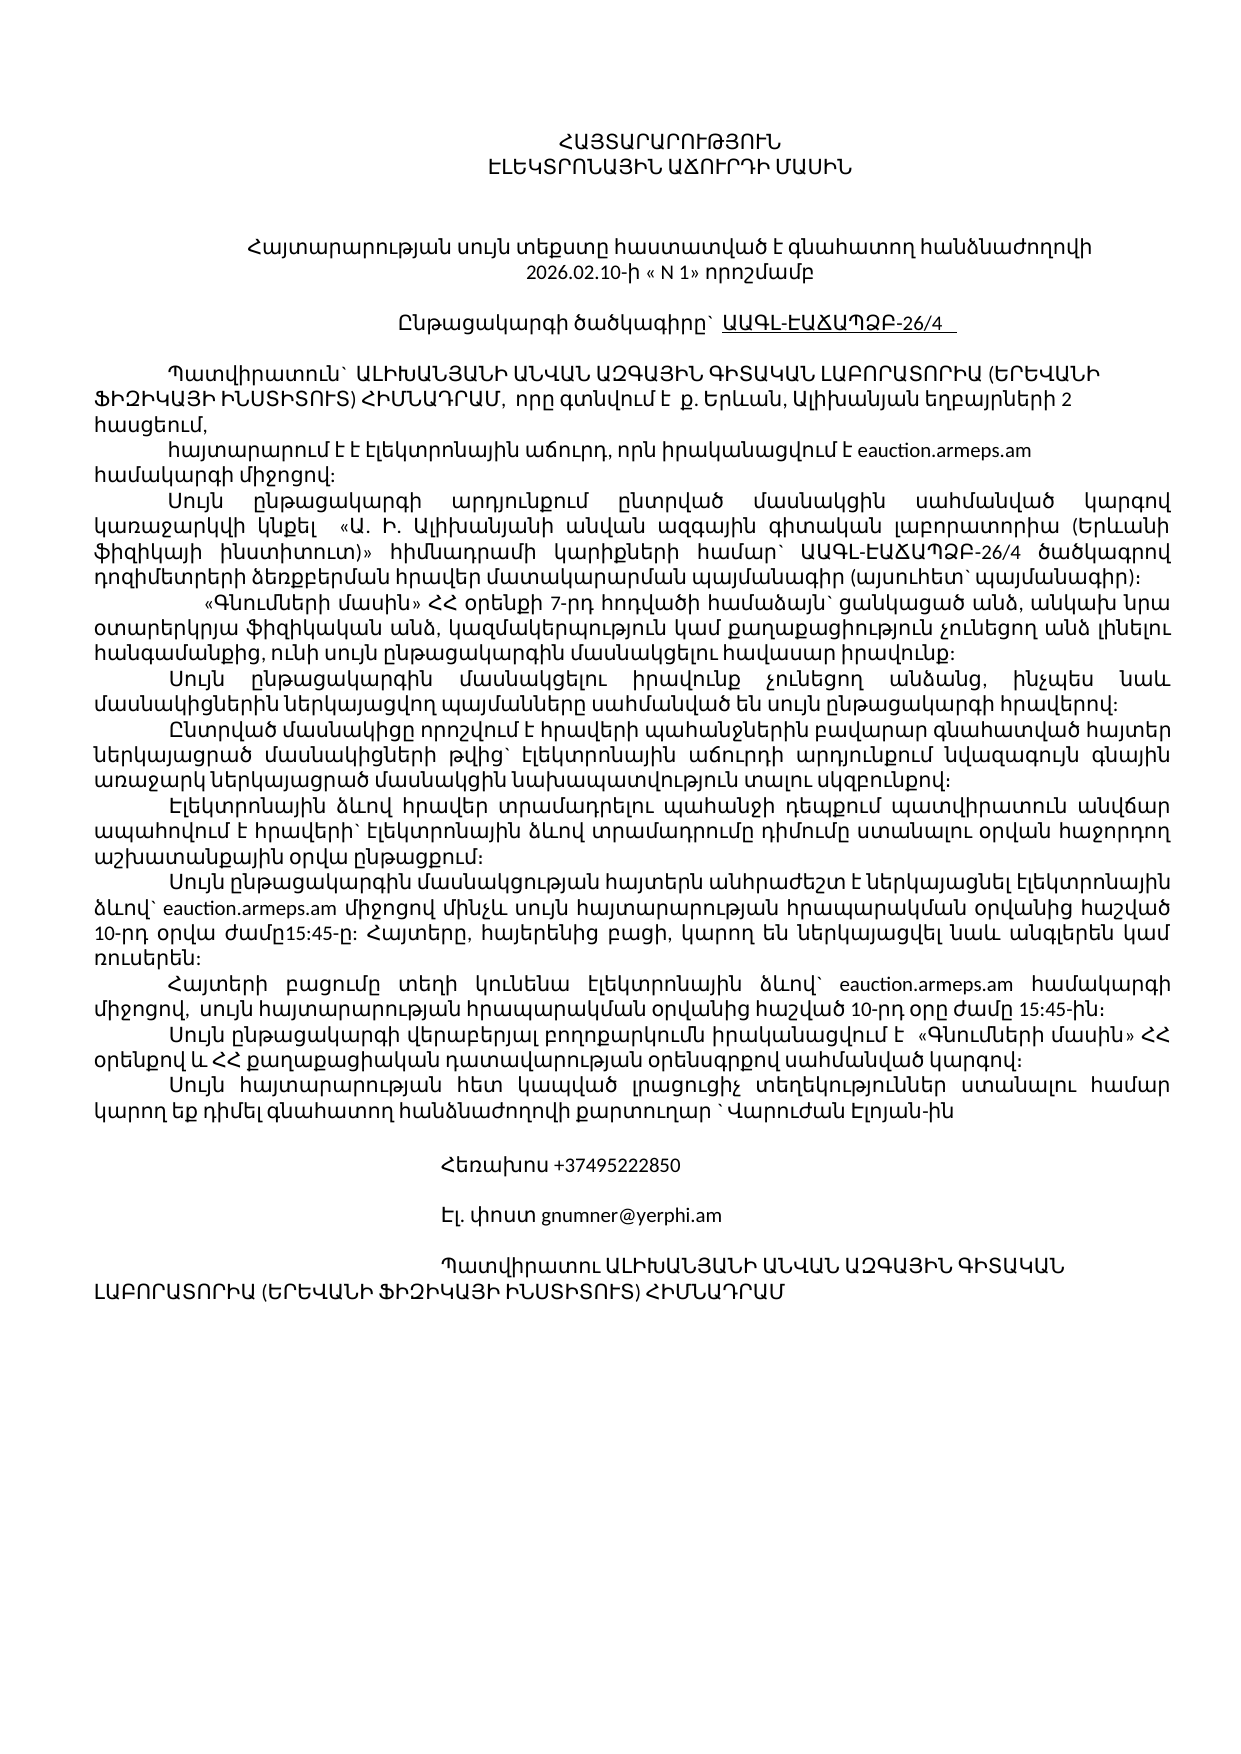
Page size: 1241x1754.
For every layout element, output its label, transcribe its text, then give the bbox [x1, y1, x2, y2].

text Սույն ընթացակարգի վերաբերյալ բողոքարկումն իրականացվում է «Գնումների մասին» ՀՀ օրենքով և ՀՀ քաղաքացիական դատավարության օրենսգրքով սահմանված կարգով։ [94, 1022, 1171, 1073]
text Էլ. փոստ gnumner@yerphi.am [94, 1203, 1171, 1228]
text Սույն ընթացակարգին մասնակցության հայտերն անհրաժեշտ է ներկայացնել էլեկտրոնային ձևով` eauction.armeps.am միջոցով մինչև սույն հայտարարության հրապարակման օրվանից հաշված 10-րդ օրվա ժամը15:45-ը: Հայտերը, հայերենից բացի, կարող են ներկայացվել նաև անգլերեն կամ ռուսերեն: [94, 869, 1171, 971]
text Պատվիրատու ԱԼԻԽԱՆՅԱՆԻ ԱՆՎԱՆ ԱԶԳԱՅԻՆ ԳԻՏԱԿԱՆ ԼԱԲՈՐԱՏՈՐԻԱ (ԵՐԵՎԱՆԻ ՖԻԶԻԿԱՅԻ ԻՆՍՏԻՏՈՒՏ) ՀԻՄՆԱԴՐԱՄ [94, 1253, 1171, 1304]
text հայտարարում է է էլեկտրոնային աճուրդ, որն իրականացվում է eauction.armeps.am համակարգի միջոցով: [94, 437, 1171, 488]
text «Գնումների մասին» ՀՀ օրենքի 7-րդ հոդվածի համաձայն` ցանկացած անձ, անկախ նրա օտարերկրյա ֆիզիկական անձ, կազմակերպություն կամ քաղաքացիություն չունեցող անձ լինելու հանգամանքից, ունի սույն ընթացակարգին մասնակցելու հավասար իրավունք: [94, 590, 1171, 666]
text 2026.02.10 -ի « N 1» որոշմամբ [94, 259, 1171, 285]
text Հայտարարության սույն տեքստը հաստատված է գնահատող հանձնաժողովի [94, 234, 1171, 259]
text Հայտերի բացումը տեղի կունենա էլեկտրոնային ձևով` eauction.armeps.am համակարգի միջոցով, սույն հայտարարության հրապարակման օրվանից հաշված 10-րդ օրը ժամը 15:45-ին։ [94, 971, 1171, 1022]
text Սույն ընթացակարգի արդյունքում ընտրված մասնակցին սահմանված կարգով կառաջարկվի կնքել «Ա. Ի. Ալիխանյանի անվան ազգային գիտական լաբորատորիա (Երևանի ֆիզիկայի ինստիտուտ)» հիմնադրամի կարիքների համար` ԱԱԳԼ-ԷԱՃԱՊՁԲ-26/4 ծածկագրով դոզիմետրերի ձեռքբերման հրավեր մատակարարման պայմանագիր (այսուհետ` պայմանագիր)։ [94, 488, 1171, 590]
text Սույն ընթացակարգին մասնակցելու իրավունք չունեցող անձանց, ինչպես նաև մասնակիցներին ներկայացվող պայմանները սահմանված են սույն ընթացակարգի հրավերով: [94, 666, 1171, 717]
text ՀԱՅՏԱՐԱՐՈՒԹՅՈՒՆ [94, 129, 1171, 154]
text Պատվիրատուն` ԱԼԻԽԱՆՅԱՆԻ ԱՆՎԱՆ ԱԶԳԱՅԻՆ ԳԻՏԱԿԱՆ ԼԱԲՈՐԱՏՈՐԻԱ (ԵՐԵՎԱՆԻ ՖԻԶԻԿԱՅԻ ԻՆՍՏԻՏՈՒՏ) ՀԻՄՆԱԴՐԱՄ, որը գտնվում է ք. Երևան, Ալիխանյան եղբայրների 2 հասցեում, [94, 361, 1171, 437]
text Սույն հայտարարության հետ կապված լրացուցիչ տեղեկություններ ստանալու համար կարող եք դիմել գնահատող հանձնաժողովի քարտուղար ` Վարուժան Էլոյան-ին [94, 1073, 1171, 1123]
text Ընտրված մասնակիցը որոշվում է հրավերի պահանջներին բավարար գնահատված հայտեր ներկայացրած մասնակիցների թվից` էլեկտրոնային աճուրդի արդյունքում նվազագույն գնային առաջարկ ներկայացրած մասնակցին նախապատվություն տալու սկզբունքով։ [94, 717, 1171, 793]
text ԷԼԵԿՏՐՈՆԱՅԻՆ ԱՃՈՒՐԴԻ ՄԱՍԻՆ [94, 154, 1171, 180]
text Հեռախոս +37495222850 [94, 1152, 1171, 1177]
text Ընթացակարգի ծածկագիրը` ԱԱԳԼ-ԷԱՃԱՊՁԲ-26/4 [94, 310, 1171, 336]
text Էլեկտրոնային ձևով հրավեր տրամադրելու պահանջի դեպքում պատվիրատուն անվճար ապահովում է հրավերի` էլեկտրոնային ձևով տրամադրումը դիմումը ստանալու օրվան հաջորդող աշխատանքային օրվա ընթացքում։ [94, 793, 1171, 869]
